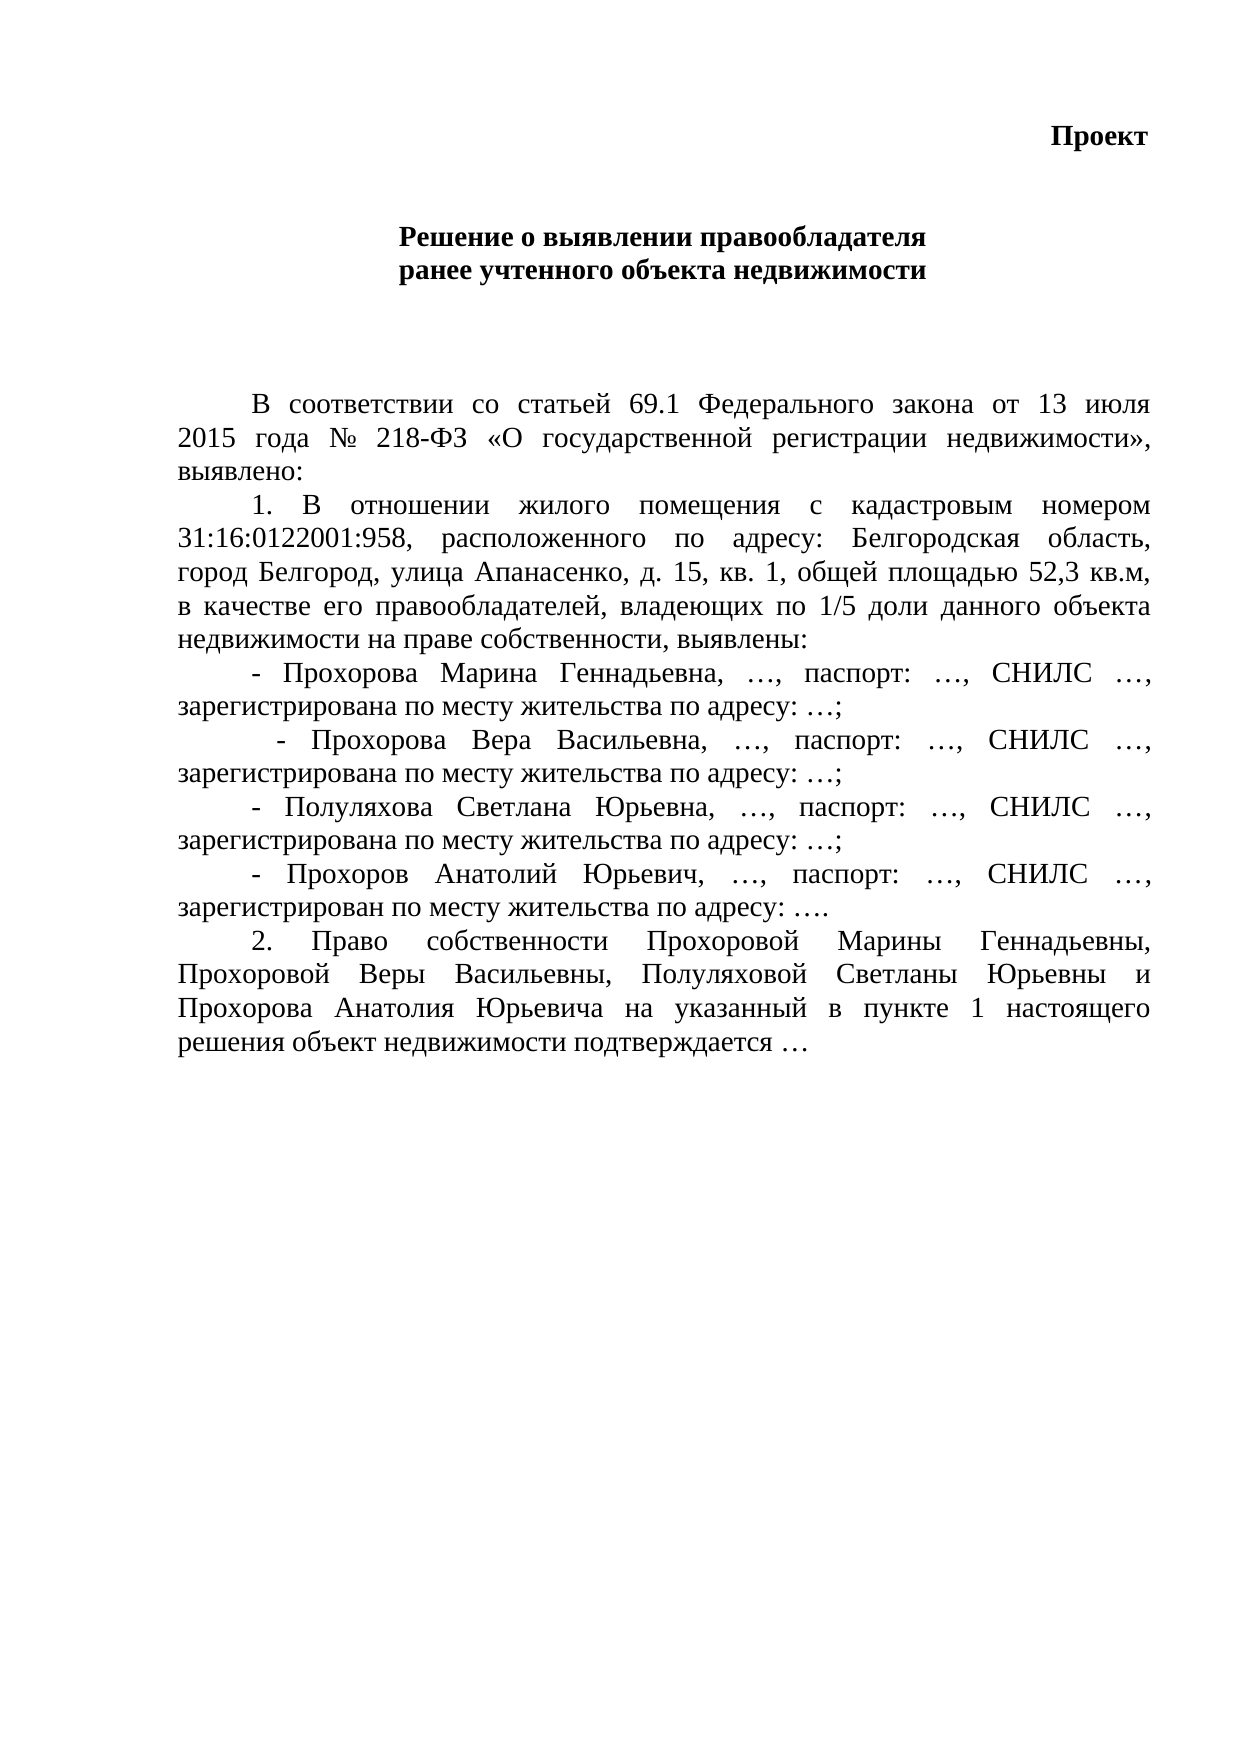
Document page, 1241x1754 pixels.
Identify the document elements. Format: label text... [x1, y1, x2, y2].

text - Прохорова Марина Геннадьевна, …, паспорт: …, СНИЛС …, зарегистрирована по месту жительства по адресу: …; [177, 655, 1152, 722]
text 1. В отношении жилого помещения с кадастровым номером 31:16:0122001:958, расположенного по адресу: Белгородская область, город Белгород, улица Апанасенко, д. 15, кв. 1, общей площадью 52,3 кв.м, в качестве его правообладателей, владеющих по 1/5 доли данного объекта недвижимости на праве собственности, выявлены: [177, 487, 1152, 655]
text ранее учтенного объекта недвижимости [177, 252, 1148, 286]
text В соответствии со статьей 69.1 Федерального закона от 13 июля 2015 года № 218-ФЗ «О государственной регистрации недвижимости», выявлено: [177, 386, 1152, 487]
text - Прохоров Анатолий Юрьевич, …, паспорт: …, СНИЛС …, зарегистрирован по месту жительства по адресу: …. [177, 856, 1152, 923]
text Проект [177, 118, 1148, 152]
text - Полуляхова Светлана Юрьевна, …, паспорт: …, СНИЛС …, зарегистрирована по месту жительства по адресу: …; [177, 789, 1152, 856]
text Решение о выявлении правообладателя [177, 219, 1148, 252]
text 2. Право собственности Прохоровой Марины Геннадьевны, Прохоровой Веры Васильевны, Полуляховой Светланы Юрьевны и Прохорова Анатолия Юрьевича на указанный в пункте 1 настоящего решения объект недвижимости подтверждается … [177, 923, 1152, 1057]
text - Прохорова Вера Васильевна, …, паспорт: …, СНИЛС …, зарегистрирована по месту жительства по адресу: …; [177, 722, 1152, 789]
